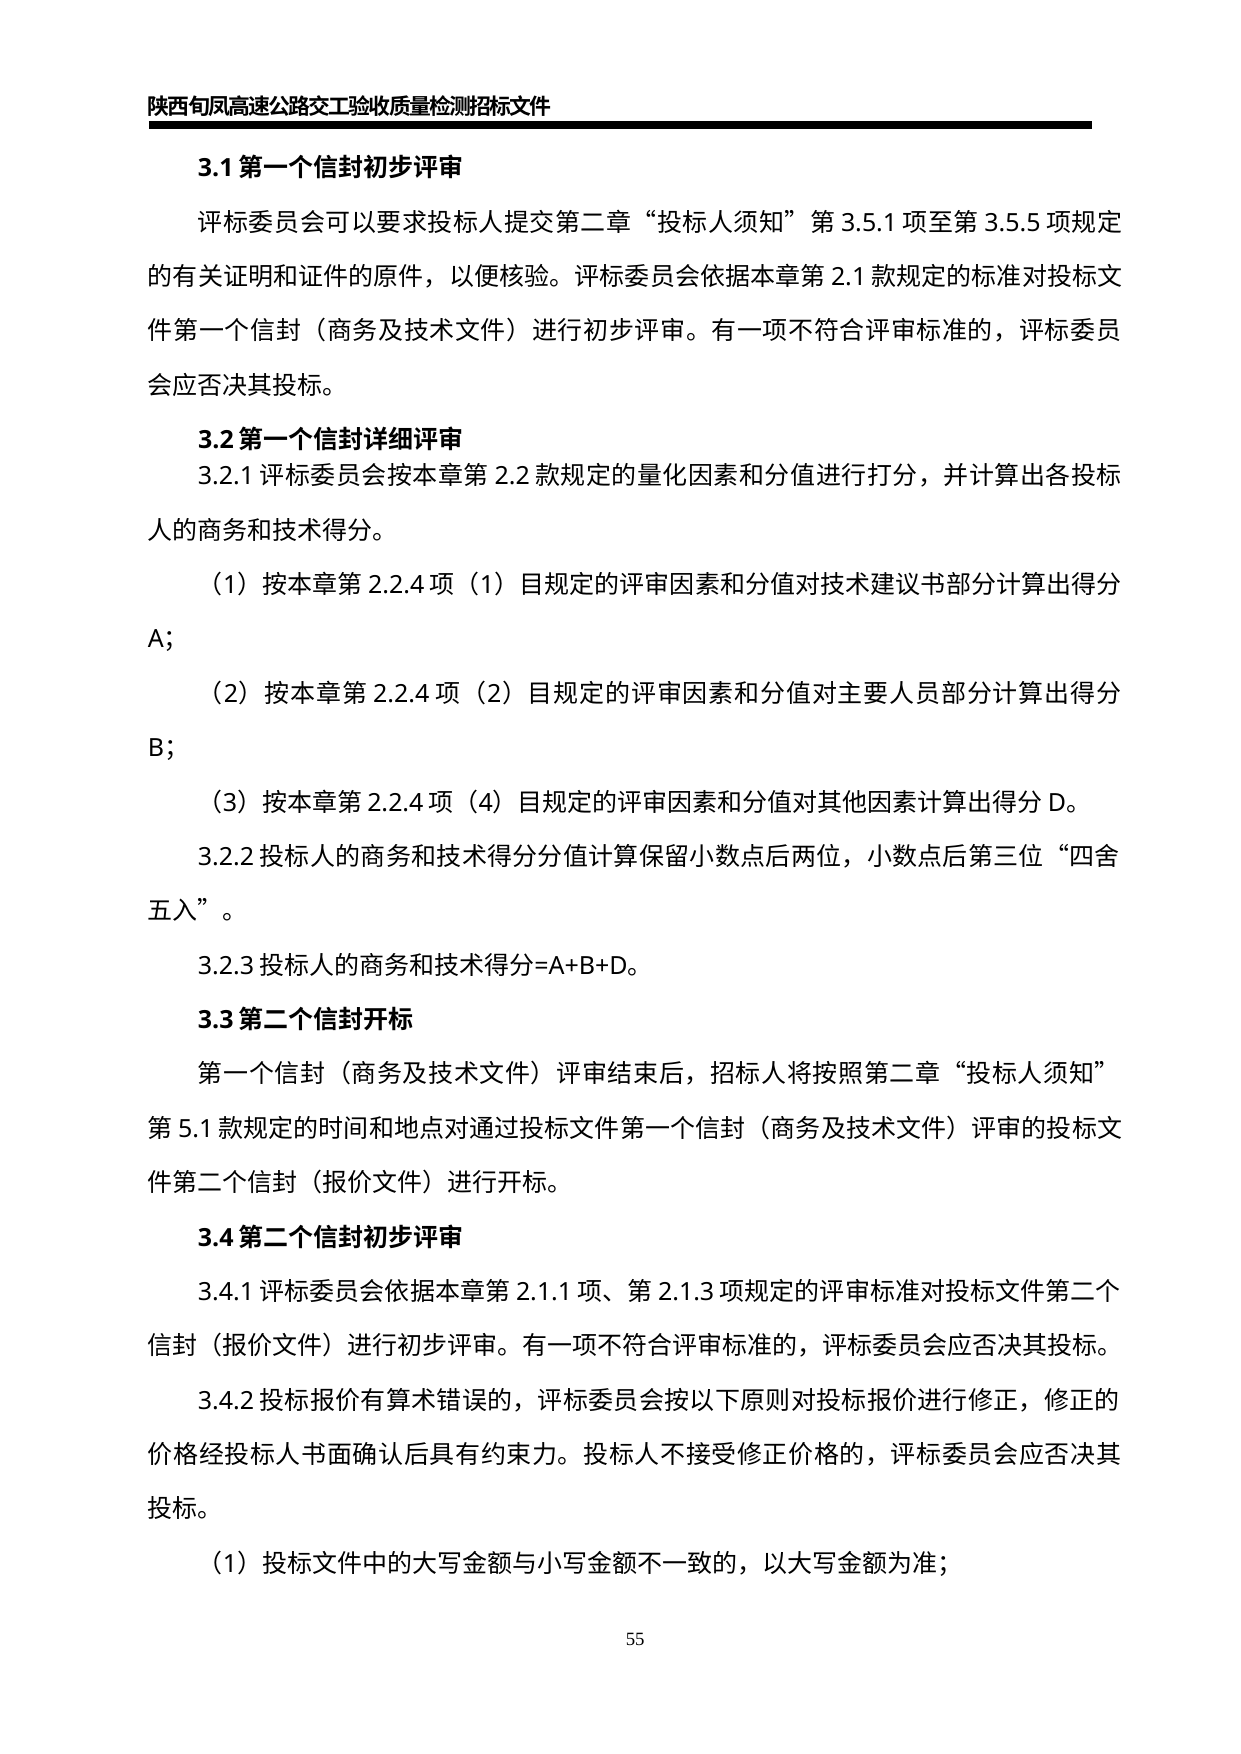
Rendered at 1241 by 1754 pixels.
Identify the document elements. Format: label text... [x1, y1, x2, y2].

text 3.4.1评标委员会依据本章第2.1.1项、第2.1.3项规定的评审标准对投标文件第二个信封（报价文件）进行初步评审。有一项不符合评审标准的，评标委员会应否决其投标。 [148, 1271, 1122, 1362]
text 3.4第二个信封初步评审 [148, 1217, 1122, 1253]
text 3.2.3投标人的商务和技术得分=A+B+D。 [148, 945, 1122, 981]
text （3）按本章第2.2.4项（4）目规定的评审因素和分值对其他因素计算出得分D。 [148, 782, 1122, 818]
text （1）按本章第2.2.4项（1）目规定的评审因素和分值对技术建议书部分计算出得分A； [148, 564, 1122, 655]
text 3.4.2投标报价有算术错误的，评标委员会按以下原则对投标报价进行修正，修正的价格经投标人书面确认后具有约束力。投标人不接受修正价格的，评标委员会应否决其投标。 [148, 1380, 1122, 1525]
text 评标委员会可以要求投标人提交第二章“投标人须知”第3.5.1项至第3.5.5项规定的有关证明和证件的原件，以便核验。评标委员会依据本章第2.1款规定的标准对投标文件第一个信封（商务及技术文件）进行初步评审。有一项不符合评审标准的，评标委员会应否决其投标。 [148, 202, 1122, 401]
text （2）按本章第2.2.4项（2）目规定的评审因素和分值对主要人员部分计算出得分B； [148, 673, 1122, 764]
text （1）投标文件中的大写金额与小写金额不一致的，以大写金额为准； [148, 1543, 1122, 1579]
text 3.2.1评标委员会按本章第2.2款规定的量化因素和分值进行打分，并计算出各投标人的商务和技术得分。 [148, 456, 1122, 546]
text 第一个信封（商务及技术文件）评审结束后，招标人将按照第二章“投标人须知”第5.1款规定的时间和地点对通过投标文件第一个信封（商务及技术文件）评审的投标文件第二个信封（报价文件）进行开标。 [148, 1054, 1122, 1199]
text 3.2第一个信封详细评审 [148, 419, 1122, 456]
text 3.3第二个信封开标 [148, 999, 1122, 1036]
text 3.1第一个信封初步评审 [148, 148, 1122, 184]
text 3.2.2投标人的商务和技术得分分值计算保留小数点后两位，小数点后第三位“四舍五入”。 [148, 836, 1122, 927]
